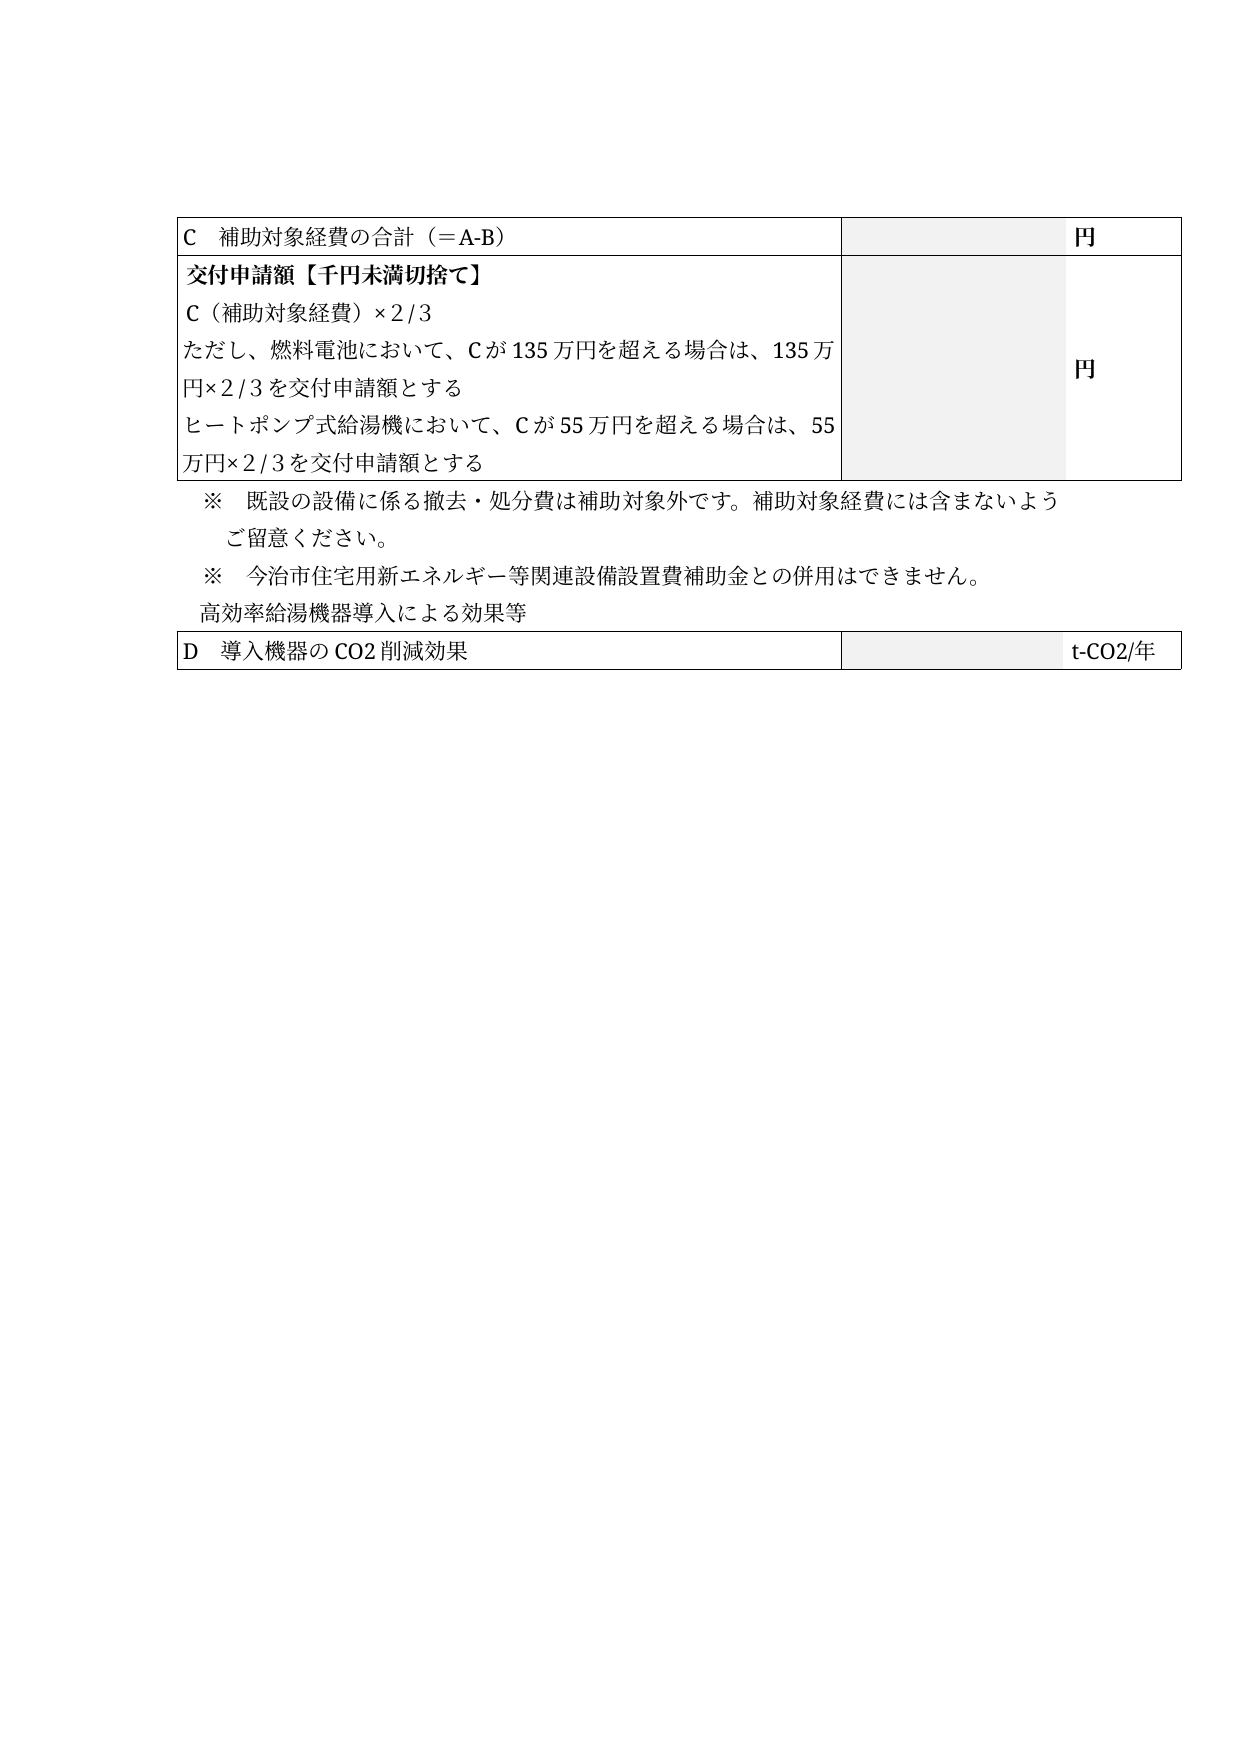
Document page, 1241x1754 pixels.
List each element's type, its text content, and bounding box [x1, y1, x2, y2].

table_header t-CO2/年 [1063, 632, 1181, 669]
table_header D 導入機器のCO2削減効果 [178, 632, 841, 669]
table_cell 交付申請額【千円未満切捨て】 C（補助対象経費）×２/３ ただし、燃料電池において、Cが135万円を超える場合は、135万円×２/３を交付申請額とする ヒートポンプ式給湯機において、Cが55万円を超える場合は、55万円×２/３を交付申請額とする [178, 256, 841, 480]
text 高効率給湯機器導入による効果等 [199, 593, 1063, 631]
text ※ 既設の設備に係る撤去・処分費は補助対象外です。補助対象経費には含まないようご留意ください。 [180, 481, 1063, 556]
table_header [842, 632, 1063, 669]
table_cell 円 [1066, 256, 1181, 480]
table_cell [842, 256, 1066, 480]
table_cell 円 [1066, 218, 1181, 255]
text ※ 今治市住宅用新エネルギー等関連設備設置費補助金との併用はできません。 [180, 556, 1063, 593]
table_cell [842, 218, 1066, 255]
table_cell C 補助対象経費の合計（＝A-B） [178, 218, 841, 255]
